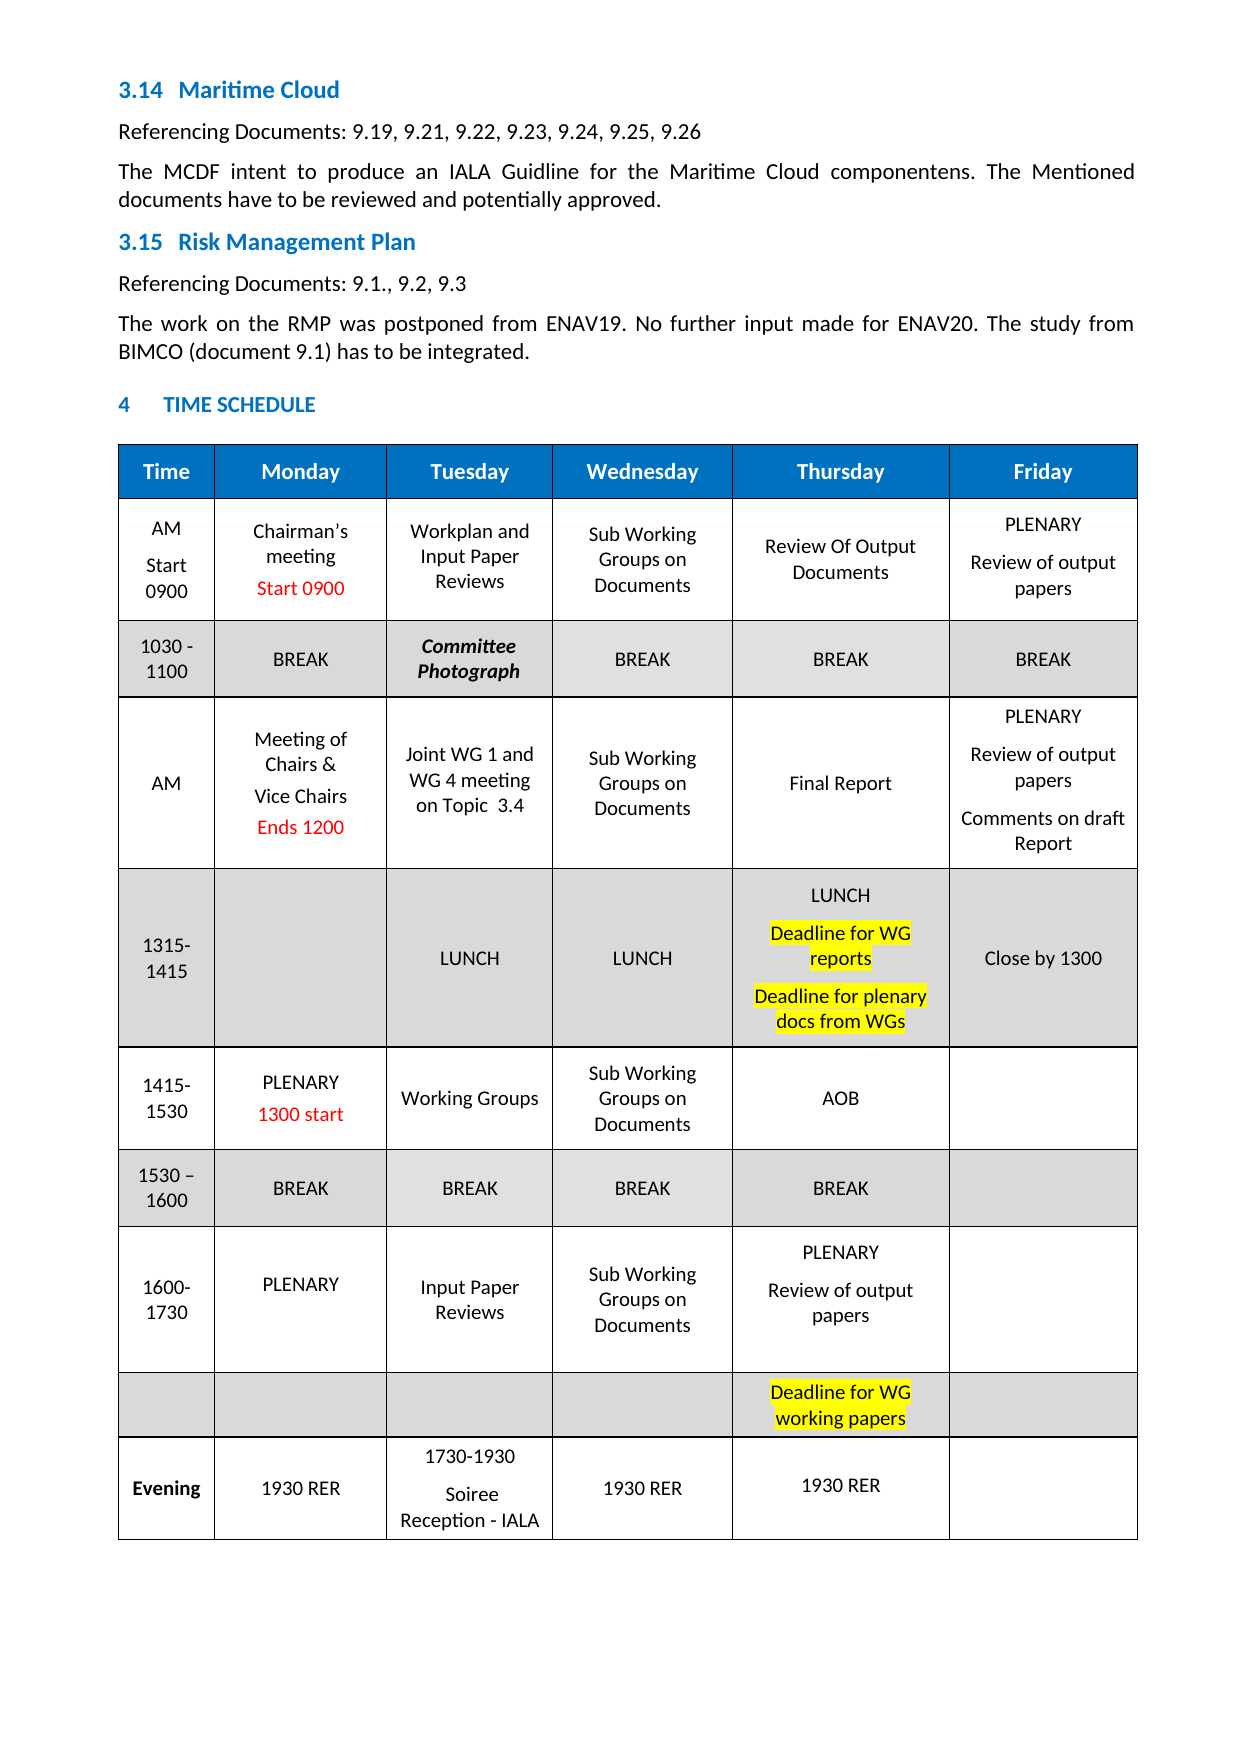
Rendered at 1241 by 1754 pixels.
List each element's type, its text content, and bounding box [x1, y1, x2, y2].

table_cell [950, 1438, 1137, 1539]
table_cell [215, 869, 386, 1046]
table_cell 1730-1930 Soiree Reception - IALA [387, 1438, 552, 1539]
table_cell [387, 1373, 552, 1436]
subtitle Time Schedule [118, 391, 1137, 418]
table_cell BREAK [733, 621, 949, 696]
table_cell PLENARY Review of output papers [950, 499, 1137, 619]
table_cell [215, 1373, 386, 1436]
table_cell 1600-1730 [119, 1227, 214, 1372]
table_cell Input Paper Reviews [387, 1227, 552, 1372]
table_cell Working Groups [387, 1048, 552, 1149]
table_cell 1315-1415 [119, 869, 214, 1046]
table_cell Committee Photograph [387, 621, 552, 696]
table_cell Joint WG 1 and WG 4 meeting on Topic 3.4 [387, 698, 552, 868]
table_header Friday [950, 445, 1137, 498]
table_cell [950, 1373, 1137, 1436]
table_cell BREAK [553, 1150, 732, 1226]
table_header Wednesday [553, 445, 732, 498]
table_cell PLENARY Review of output papers Comments on draft Report [950, 698, 1137, 868]
table_cell Meeting of Chairs & Vice Chairs Ends 1200 [215, 698, 386, 868]
table_cell BREAK [215, 1150, 386, 1226]
table_cell LUNCH [553, 869, 732, 1046]
table_cell Review Of Output Documents [733, 499, 949, 619]
table_cell BREAK [733, 1150, 949, 1226]
table_cell LUNCH Deadline for WG reports Deadline for plenary docs from WGs [733, 869, 949, 1046]
subtitle Maritime Cloud [118, 74, 1137, 104]
table_cell [950, 1048, 1137, 1149]
table_header Monday [215, 445, 386, 498]
table_cell Sub Working Groups on Documents [553, 698, 732, 868]
subtitle Risk Management Plan [118, 226, 1137, 256]
table_cell PLENARY [215, 1227, 386, 1372]
text Referencing Documents: 9.1., 9.2, 9.3 [118, 269, 1137, 297]
table_cell [950, 1227, 1137, 1372]
table_cell AM [119, 698, 214, 868]
table_cell AOB [733, 1048, 949, 1149]
table_cell PLENARY Review of output papers [733, 1227, 949, 1372]
text The work on the RMP was postponed from ENAV19. No further input made for ENAV20. The study from BIMCO (document 9.1) has to be integrated. [118, 309, 1137, 366]
table_cell BREAK [387, 1150, 552, 1226]
table_cell BREAK [553, 621, 732, 696]
table_cell Sub Working Groups on Documents [553, 1048, 732, 1149]
table_cell LUNCH [387, 869, 552, 1046]
table_cell BREAK [950, 621, 1137, 696]
table_header Thursday [733, 445, 949, 498]
table_cell Sub Working Groups on Documents [553, 499, 732, 619]
table_cell 1930 RER [215, 1438, 386, 1539]
table_cell Workplan and Input Paper Reviews [387, 499, 552, 619]
table_cell 1530 – 1600 [119, 1150, 214, 1226]
table_cell Final Report [733, 698, 949, 868]
table_header Time [119, 445, 214, 498]
table_cell Evening [119, 1438, 214, 1539]
table_cell Sub Working Groups on Documents [553, 1227, 732, 1372]
table_cell Chairman’s meeting Start 0900 [215, 499, 386, 619]
table_cell BREAK [215, 621, 386, 696]
table_header Tuesday [387, 445, 552, 498]
table_cell [950, 1150, 1137, 1226]
table_cell PLENARY 1300 start [215, 1048, 386, 1149]
table_cell 1930 RER [733, 1438, 949, 1539]
table_cell Close by 1300 [950, 869, 1137, 1046]
table_cell [553, 1373, 732, 1436]
table_cell Deadline for WG working papers [733, 1373, 949, 1436]
table_cell 1415-1530 [119, 1048, 214, 1149]
text Referencing Documents: 9.19, 9.21, 9.22, 9.23, 9.24, 9.25, 9.26 [118, 117, 1137, 145]
table_cell 1030 - 1100 [119, 621, 214, 696]
table_cell AM Start 0900 [119, 499, 214, 619]
table_cell [119, 1373, 214, 1436]
table_cell 1930 RER [553, 1438, 732, 1539]
text The MCDF intent to produce an IALA Guidline for the Maritime Cloud componentens. The Mentioned documents have to be reviewed and potentially approved. [118, 157, 1137, 213]
